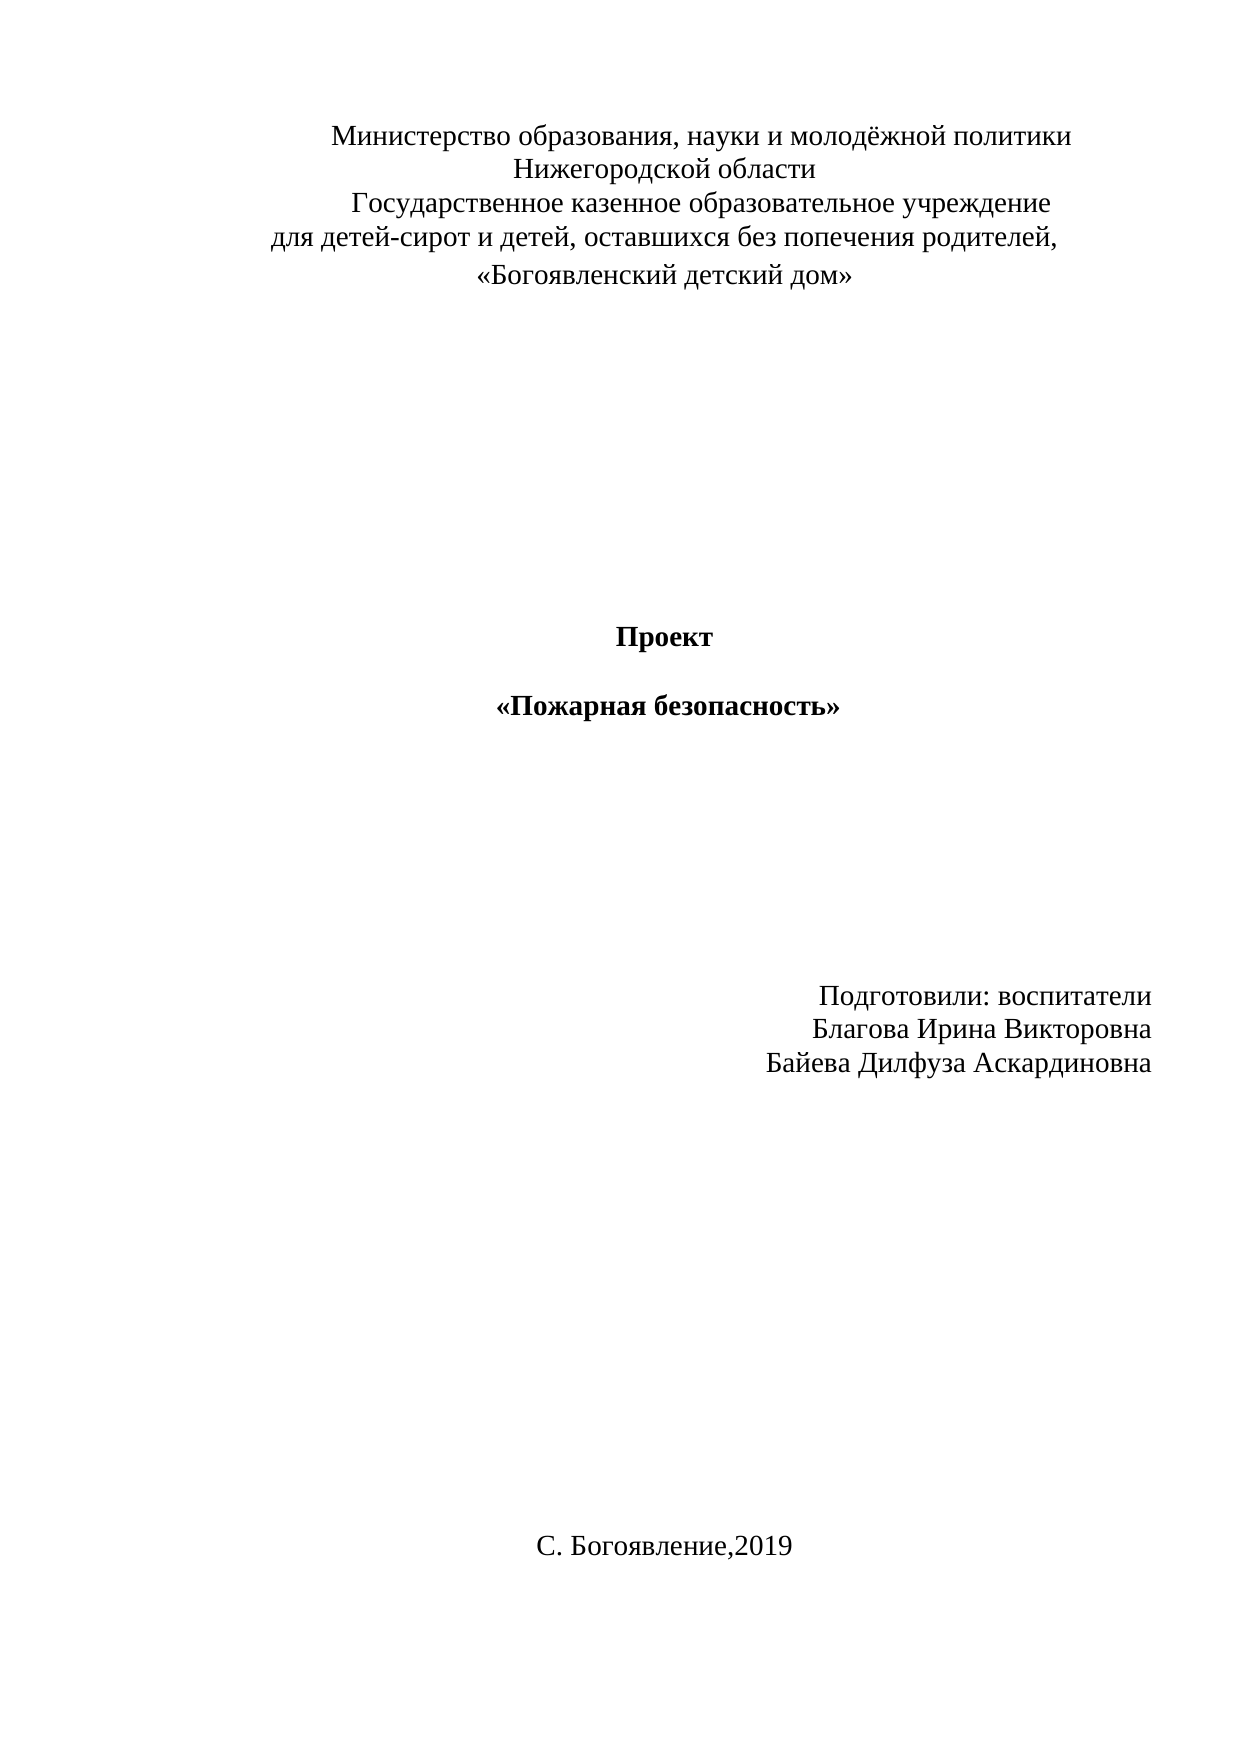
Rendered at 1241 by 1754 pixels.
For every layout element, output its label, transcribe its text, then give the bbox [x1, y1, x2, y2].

text Подготовили: воспитатели [177, 978, 1152, 1011]
text «Пожарная безопасность» [177, 688, 1152, 721]
text Министерство образования, науки и молодёжной политики Нижегородской области [177, 118, 1152, 185]
text Государственное казенное образовательное учреждение [177, 185, 1152, 219]
text С. Богоявление,2019 [177, 1527, 1152, 1561]
text для детей-сирот и детей, оставшихся без попечения родителей, «Богоявленский детский дом» [177, 219, 1152, 291]
text Проект [177, 619, 1152, 653]
text Байева Дилфуза Аскардиновна [177, 1045, 1152, 1078]
text Благова Ирина Викторовна [177, 1011, 1152, 1045]
